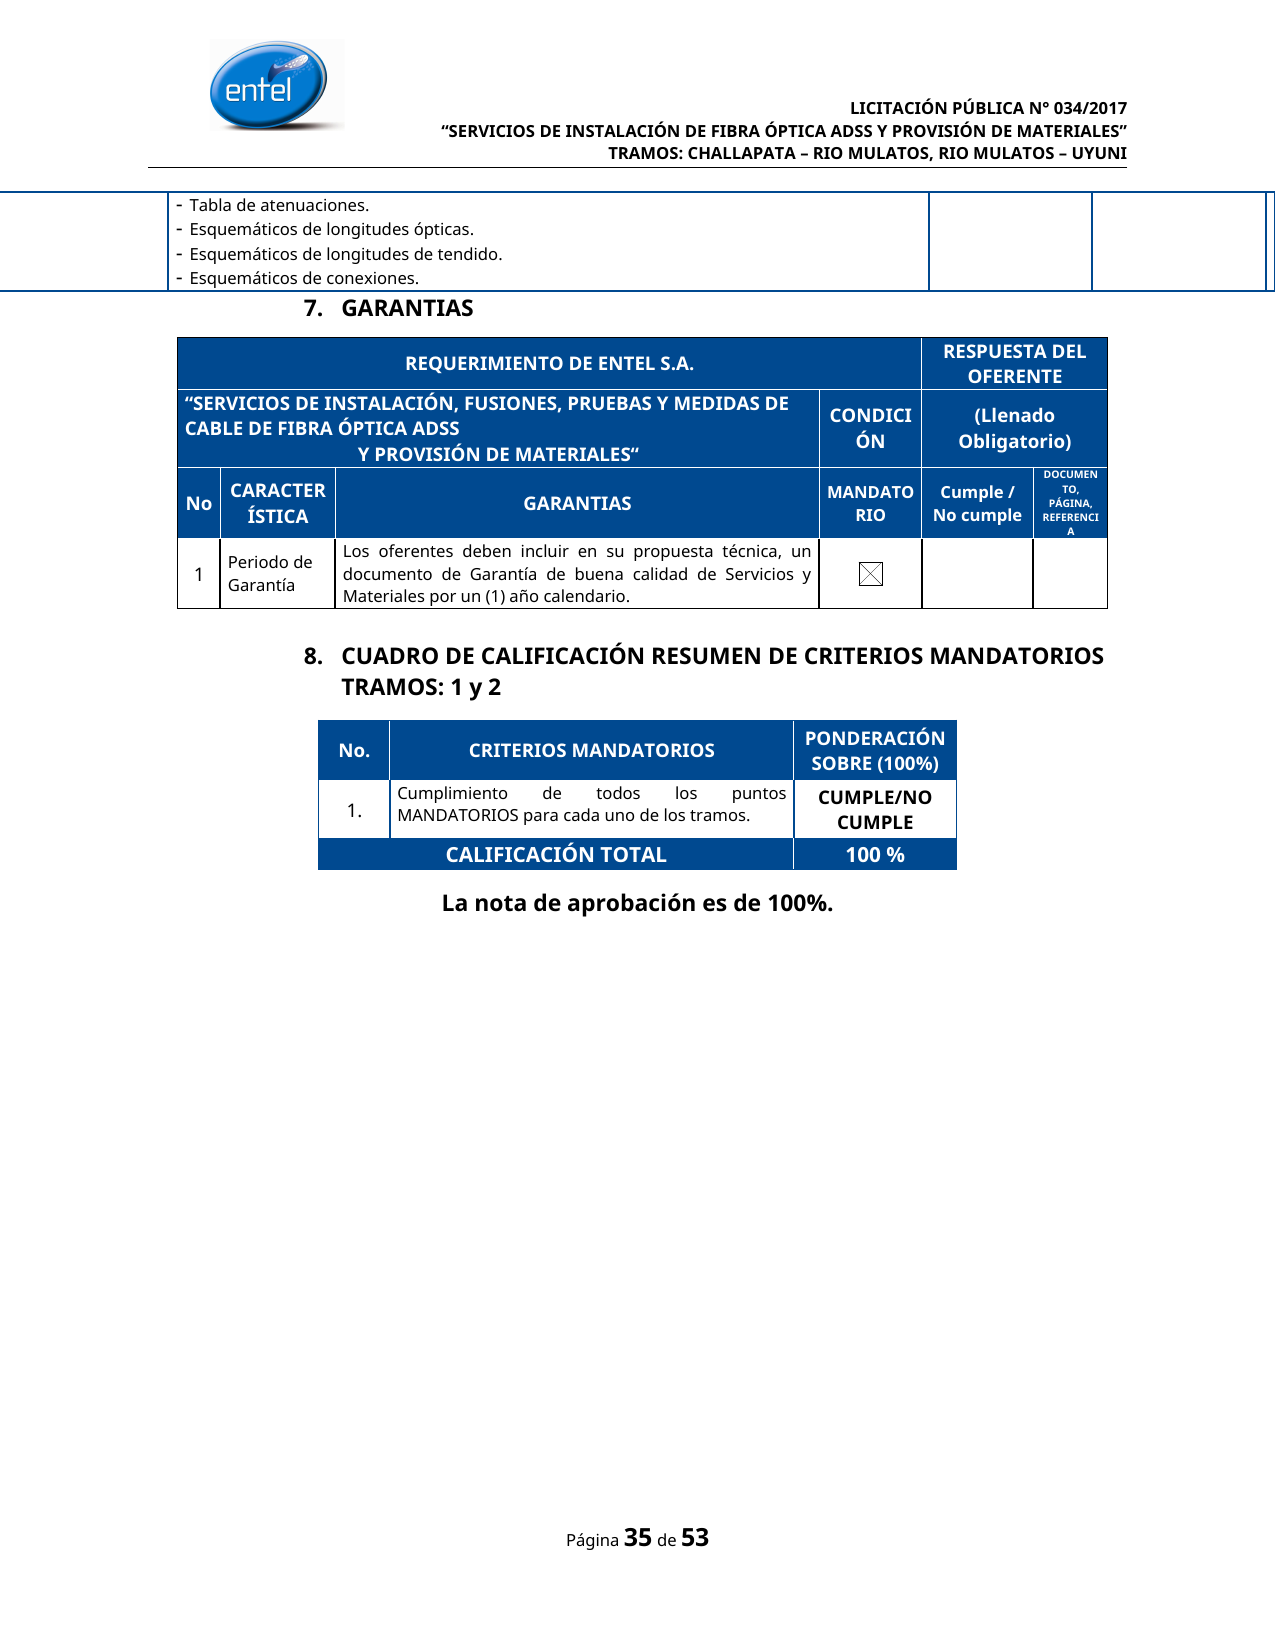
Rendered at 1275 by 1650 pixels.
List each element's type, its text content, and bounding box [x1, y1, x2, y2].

table_cell Periodo de Garantía [221, 540, 334, 608]
table_cell “SERVICIOS DE INSTALACIÓN, FUSIONES, PRUEBAS Y MEDIDAS DE CABLE DE FIBRA ÓPTICA ADSS Y PROVISIÓN DE MATERIALES“ [178, 390, 819, 467]
list GARANTIAS [303, 292, 1127, 323]
table_cell (Llenado Obligatorio) [922, 390, 1107, 467]
text La nota de aprobación es de 100%. [148, 887, 1127, 918]
table_cell [1093, 193, 1265, 289]
table_cell Los oferentes deben incluir en su propuesta técnica, un documento de Garantía de buena calidad de Servicios y Materiales por un (1) año calendario. [336, 540, 818, 608]
table_cell DOCUMENTO, PÁGINA, REFERENCIA [1034, 468, 1107, 538]
table_cell Cumple / No cumple [922, 468, 1033, 538]
table_cell [1267, 193, 1274, 289]
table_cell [0, 193, 167, 289]
table_cell MANDATORIO [820, 468, 921, 538]
table_cell 1. [319, 781, 389, 838]
list CUADRO DE CALIFICACIÓN RESUMEN DE CRITERIOS MANDATORIOS TRAMOS: 1 y 2 [303, 640, 1127, 702]
table_cell [923, 540, 1032, 608]
table_cell Cumplimiento de todos los puntos MANDATORIOS para cada uno de los tramos. [391, 781, 793, 838]
table_header REQUERIMIENTO DE ENTEL S.A. [178, 338, 921, 389]
table_cell CARACTERÍSTICA [221, 468, 335, 538]
table_cell [930, 193, 1091, 289]
table_cell CONDICIÓN [820, 390, 921, 467]
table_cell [169, 193, 928, 289]
table_header RESPUESTA DEL OFERENTE [922, 338, 1107, 389]
table_cell No [178, 468, 220, 538]
table_cell [820, 540, 921, 608]
table_header CRITERIOS MANDATORIOS [390, 721, 793, 780]
table_header No. [319, 721, 389, 780]
table_cell [1034, 540, 1107, 608]
table_header PONDERACIÓN SOBRE (100%) [794, 721, 956, 780]
table_cell GARANTIAS [336, 468, 819, 538]
picture [209, 39, 345, 131]
table_cell CUMPLE/NO CUMPLE [795, 781, 956, 838]
table_cell 1 [178, 540, 219, 608]
table_cell CALIFICACIÓN TOTAL [319, 840, 793, 869]
table_cell 100 % [794, 840, 956, 869]
